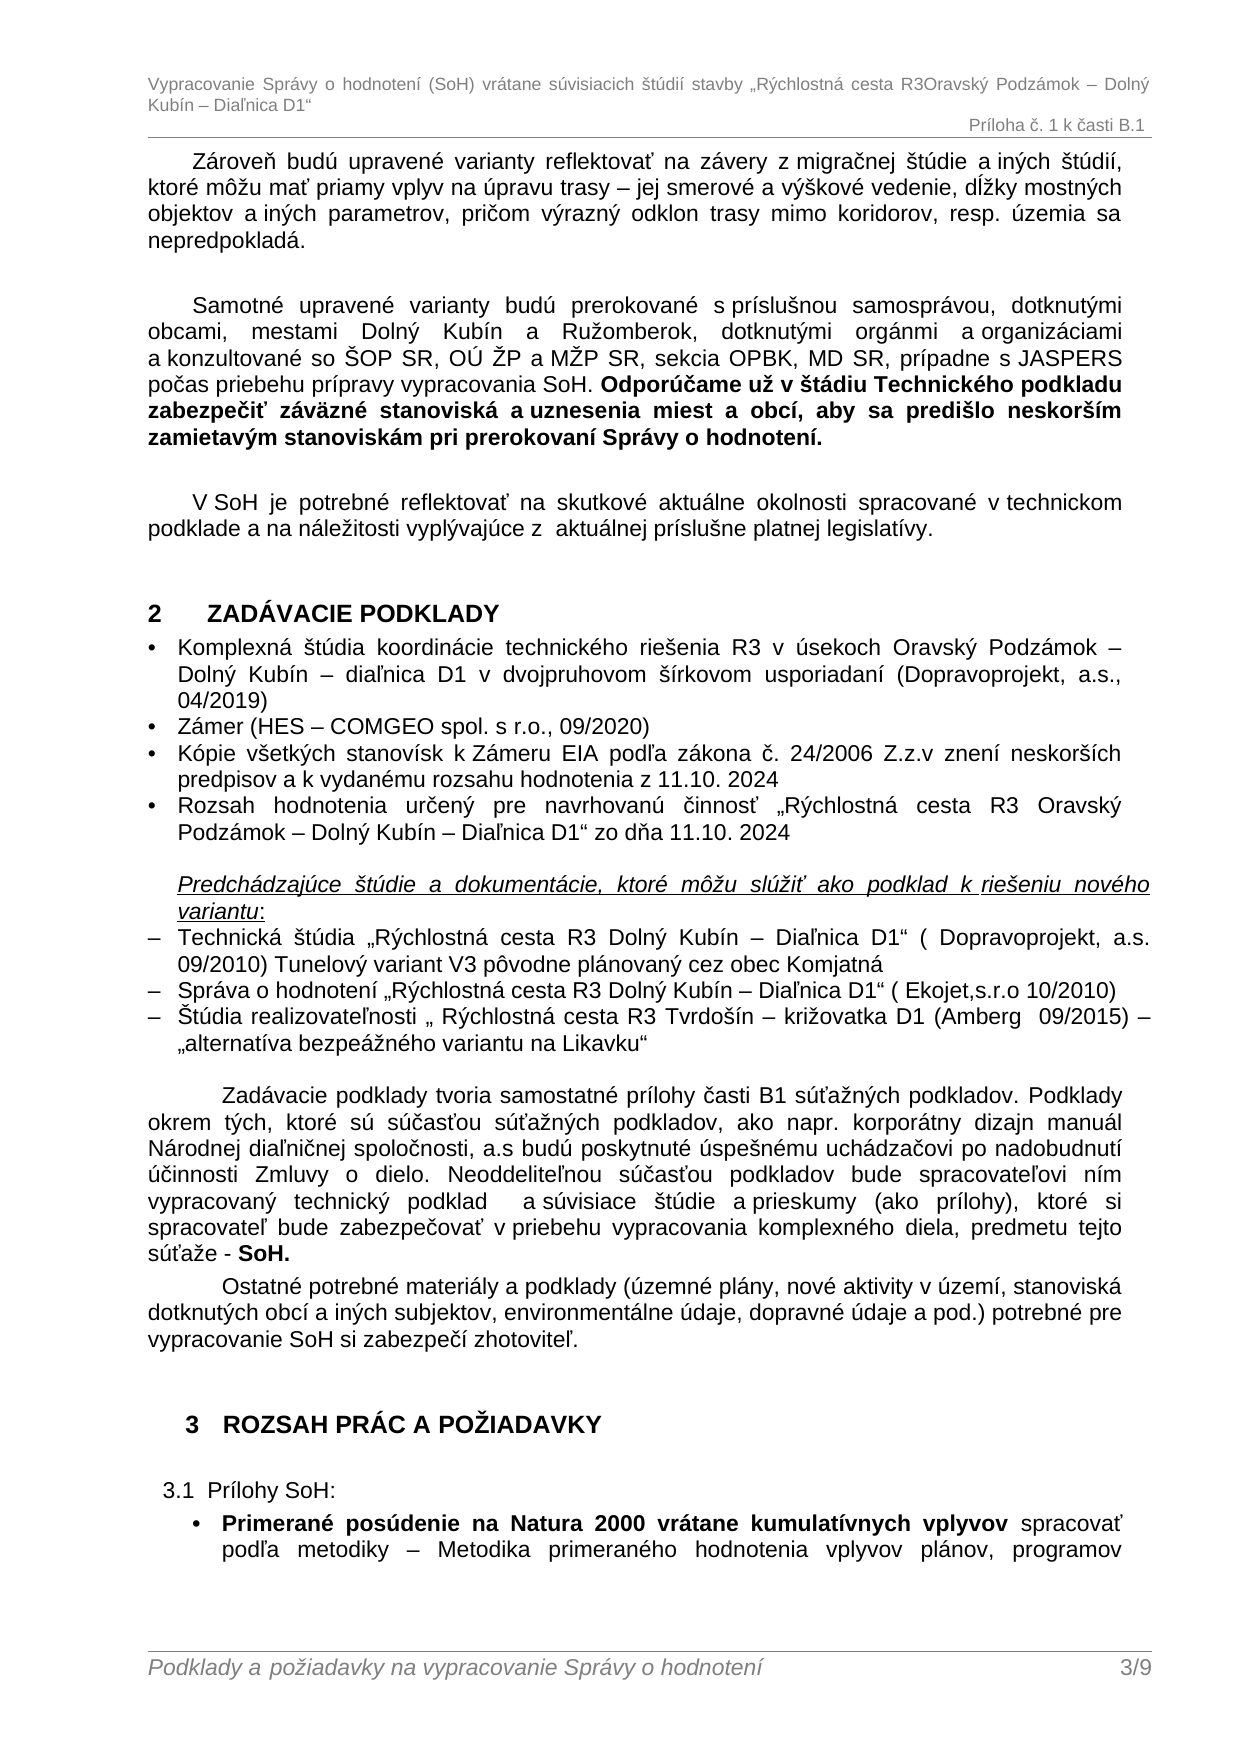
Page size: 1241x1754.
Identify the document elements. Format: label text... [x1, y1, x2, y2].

text V SoH je potrebné reflektovať na skutkové aktuálne okolnosti spracované v technickom podklade a na náležitosti vyplývajúce z aktuálnej príslušne platnej legislatívy. [148, 489, 1122, 542]
list Kópie všetkých stanovísk k Zámeru EIA podľa zákona č. 24/2006 Z.z.v znení neskorších predpisov a k vydanému rozsahu hodnotenia z 11.10. 2024 [148, 740, 1122, 792]
list Správa o hodnotení „Rýchlostná cesta R3 Dolný Kubín – Diaľnica D1“ ( Ekojet,s.r.o 10/2010) [148, 977, 1152, 1003]
list Zámer (HES – COMGEO spol. s r.o., 09/2020) [148, 713, 1122, 740]
list Komplexná štúdia koordinácie technického riešenia R3 v úsekoch Oravský Podzámok – Dolný Kubín – diaľnica D1 v dvojpruhovom šírkovom usporiadaní (Dopravoprojekt, a.s., 04/2019) [148, 634, 1122, 713]
subtitle 2 ZADÁVACIE PODKLADY [148, 599, 1122, 628]
text Predchádzajúce štúdie a dokumentácie, ktoré môžu slúžiť ako podklad k riešeniu nového variantu: [177, 871, 1152, 924]
text Zadávacie podklady tvoria samostatné prílohy časti B1 súťažných podkladov. Podklady okrem tých, ktoré sú súčasťou súťažných podkladov, ako napr. korporátny dizajn manuál Národnej diaľničnej spoločnosti, a.s budú poskytnuté úspešnému uchádzačovi po nadobudnutí účinnosti Zmluvy o dielo. Neoddeliteľnou súčasťou podkladov bude spracovateľovi ním vypracovaný technický podklad a súvisiace štúdie a prieskumy (ako prílohy), ktoré si spracovateľ bude zabezpečovať v priebehu vypracovania komplexného diela, predmetu tejto súťaže - SoH. [148, 1082, 1122, 1267]
text Zároveň budú upravené varianty reflektovať na závery z migračnej štúdie a iných štúdií, ktoré môžu mať priamy vplyv na úpravu trasy – jej smerové a výškové vedenie, dĺžky mostných objektov a iných parametrov, pričom výrazný odklon trasy mimo koridorov, resp. územia sa nepredpokladá. [148, 148, 1122, 253]
text 3.1 Prílohy SoH: [162, 1477, 1122, 1504]
list Rozsah hodnotenia určený pre navrhovanú činnosť „Rýchlostná cesta R3 Oravský Podzámok – Dolný Kubín – Diaľnica D1“ zo dňa 11.10. 2024 [148, 792, 1122, 845]
list Štúdia realizovateľnosti „ Rýchlostná cesta R3 Tvrdošín – križovatka D1 (Amberg 09/2015) – „alternatíva bezpeážného variantu na Likavku“ [148, 1003, 1152, 1056]
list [192, 1510, 1122, 1563]
list Technická štúdia „Rýchlostná cesta R3 Dolný Kubín – Diaľnica D1“ ( Dopravoprojekt, a.s. 09/2010) Tunelový variant V3 pôvodne plánovaný cez obec Komjatná [148, 924, 1152, 977]
text Ostatné potrebné materiály a podklady (územné plány, nové aktivity v území, stanoviská dotknutých obcí a iných subjektov, environmentálne údaje, dopravné údaje a pod.) potrebné pre vypracovanie SoH si zabezpečí zhotoviteľ. [148, 1273, 1122, 1352]
subtitle ROZSAH PRÁC A POŽIADAVKY [185, 1410, 1122, 1438]
text Samotné upravené varianty budú prerokované s príslušnou samosprávou, dotknutými obcami, mestami Dolný Kubín a Ružomberok, dotknutými orgánmi a organizáciami a konzultované so ŠOP SR, OÚ ŽP a MŽP SR, sekcia OPBK, MD SR, prípadne s JASPERS počas priebehu prípravy vypracovania SoH. Odporúčame už v štádiu Technického podkladu zabezpečiť záväzné stanoviská a uznesenia miest a obcí, aby sa predišlo neskorším zamietavým stanoviskám pri prerokovaní Správy o hodnotení. [148, 292, 1122, 450]
